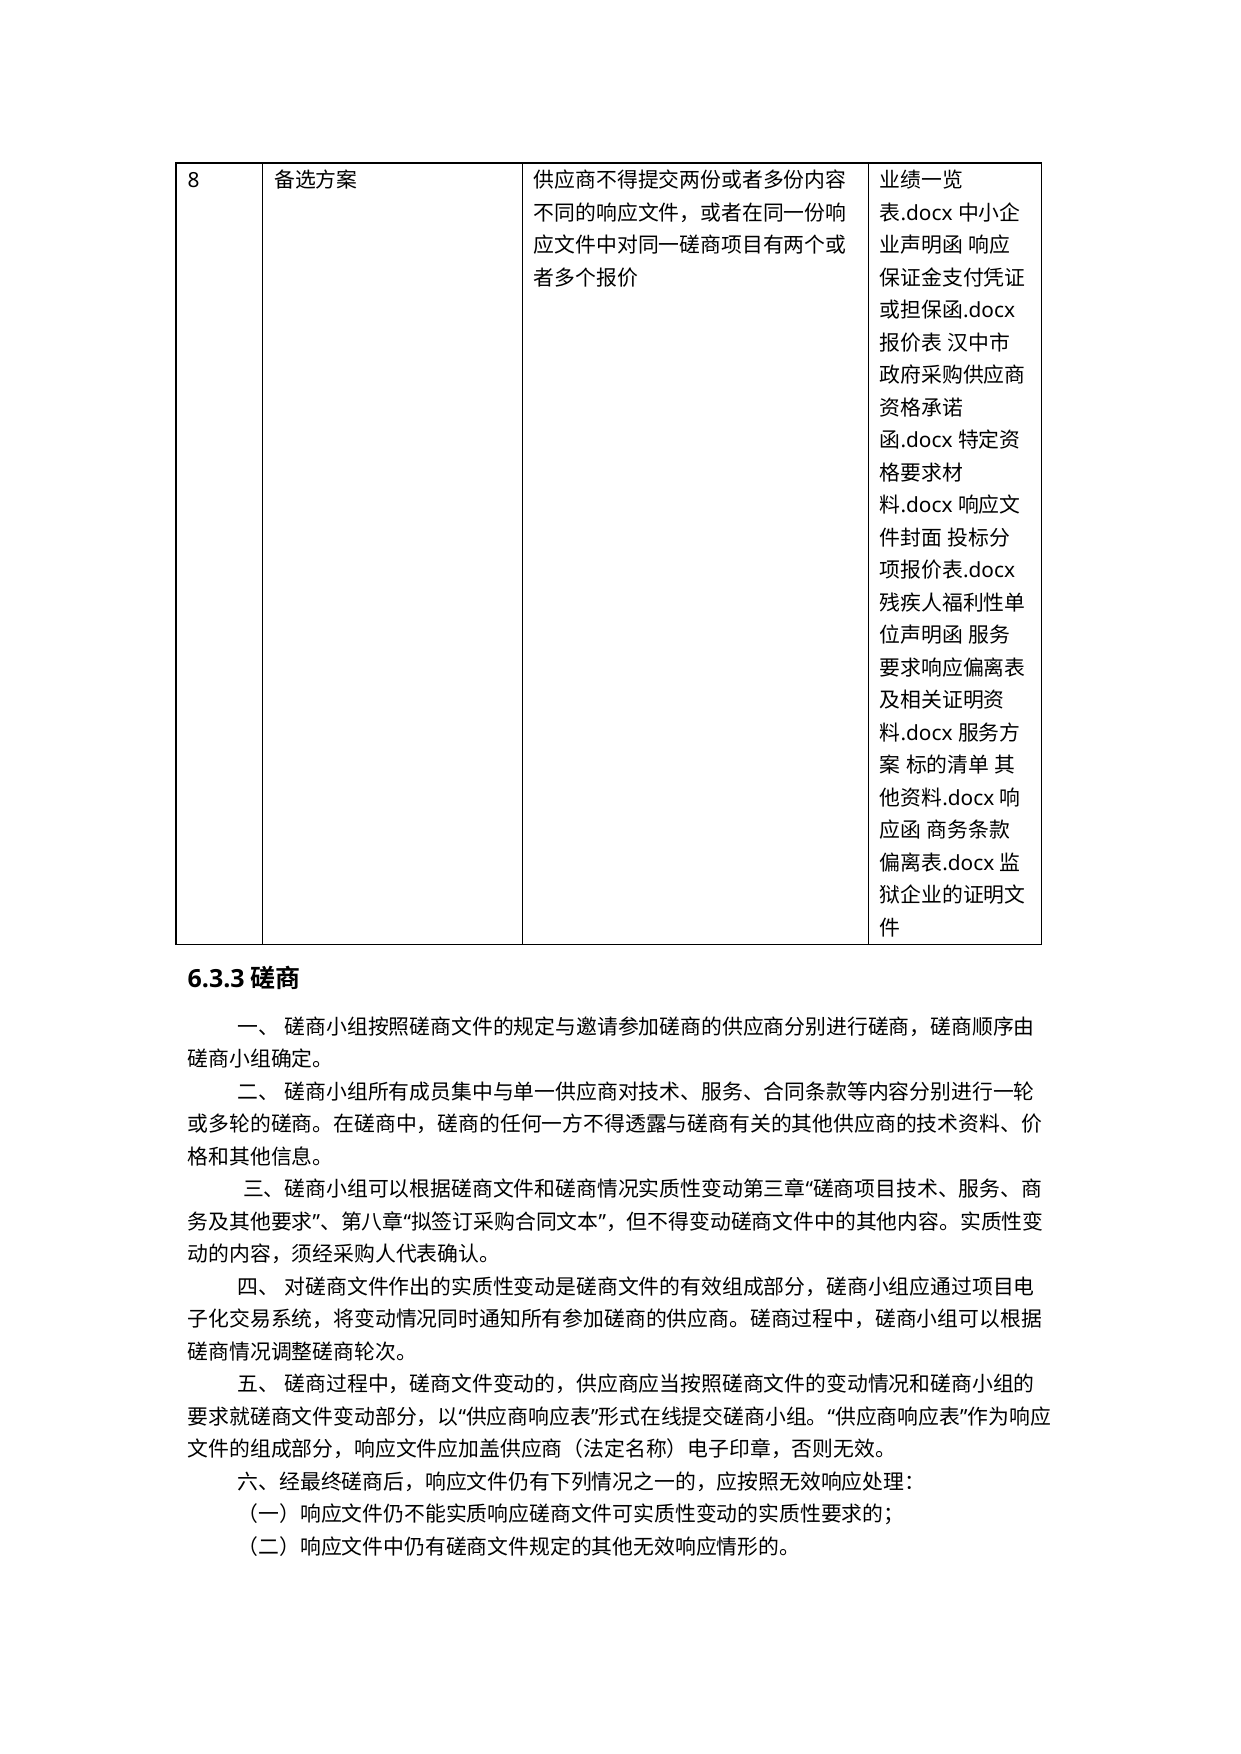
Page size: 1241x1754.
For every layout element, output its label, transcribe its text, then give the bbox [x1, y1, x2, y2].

text （一）响应文件仍不能实质响应磋商文件可实质性变动的实质性要求的； [187, 1498, 1053, 1530]
text （二）响应文件中仍有磋商文件规定的其他无效响应情形的。 [187, 1530, 1053, 1563]
text 六、经最终磋商后，响应文件仍有下列情况之一的，应按照无效响应处理： [187, 1465, 1053, 1498]
text 一、 磋商小组按照磋商文件的规定与邀请参加磋商的供应商分别进行磋商，磋商顺序由磋商小组确定。 [187, 1010, 1053, 1075]
text 6.3.3磋商 [187, 945, 1053, 1010]
text 五、 磋商过程中，磋商文件变动的，供应商应当按照磋商文件的变动情况和磋商小组的要求就磋商文件变动部分，以“供应商响应表”形式在线提交磋商小组。“供应商响应表”作为响应文件的组成部分，响应文件应加盖供应商（法定名称）电子印章，否则无效。 [187, 1368, 1053, 1465]
text 四、 对磋商文件作出的实质性变动是磋商文件的有效组成部分，磋商小组应通过项目电子化交易系统，将变动情况同时通知所有参加磋商的供应商。磋商过程中，磋商小组可以根据磋商情况调整磋商轮次。 [187, 1270, 1053, 1368]
text 二、 磋商小组所有成员集中与单一供应商对技术、服务、合同条款等内容分别进行一轮或多轮的磋商。在磋商中，磋商的任何一方不得透露与磋商有关的其他供应商的技术资料、价格和其他信息。 [187, 1075, 1053, 1173]
text 三、磋商小组可以根据磋商文件和磋商情况实质性变动第三章“磋商项目技术、服务、商务及其他要求”、第八章“拟签订采购合同文本”，但不得变动磋商文件中的其他内容。实质性变动的内容，须经采购人代表确认。 [187, 1173, 1053, 1270]
table_cell 备选方案 [263, 164, 522, 943]
table_cell 业绩一览表.docx 中小企业声明函 响应保证金支付凭证或担保函.docx 报价表 汉中市政府采购供应商资格承诺函.docx 特定资格要求材料.docx 响应文件封面 投标分项报价表.docx 残疾人福利性单位声明函 服务要求响应偏离表及相关证明资料.docx 服务方案 标的清单 其他资料.docx 响应函 商务条款偏离表.docx 监狱企业的证明文件 [869, 164, 1041, 943]
table_cell 8 [177, 164, 262, 943]
table_cell 供应商不得提交两份或者多份内容不同的响应文件，或者在同一份响应文件中对同一磋商项目有两个或者多个报价 [523, 164, 868, 943]
